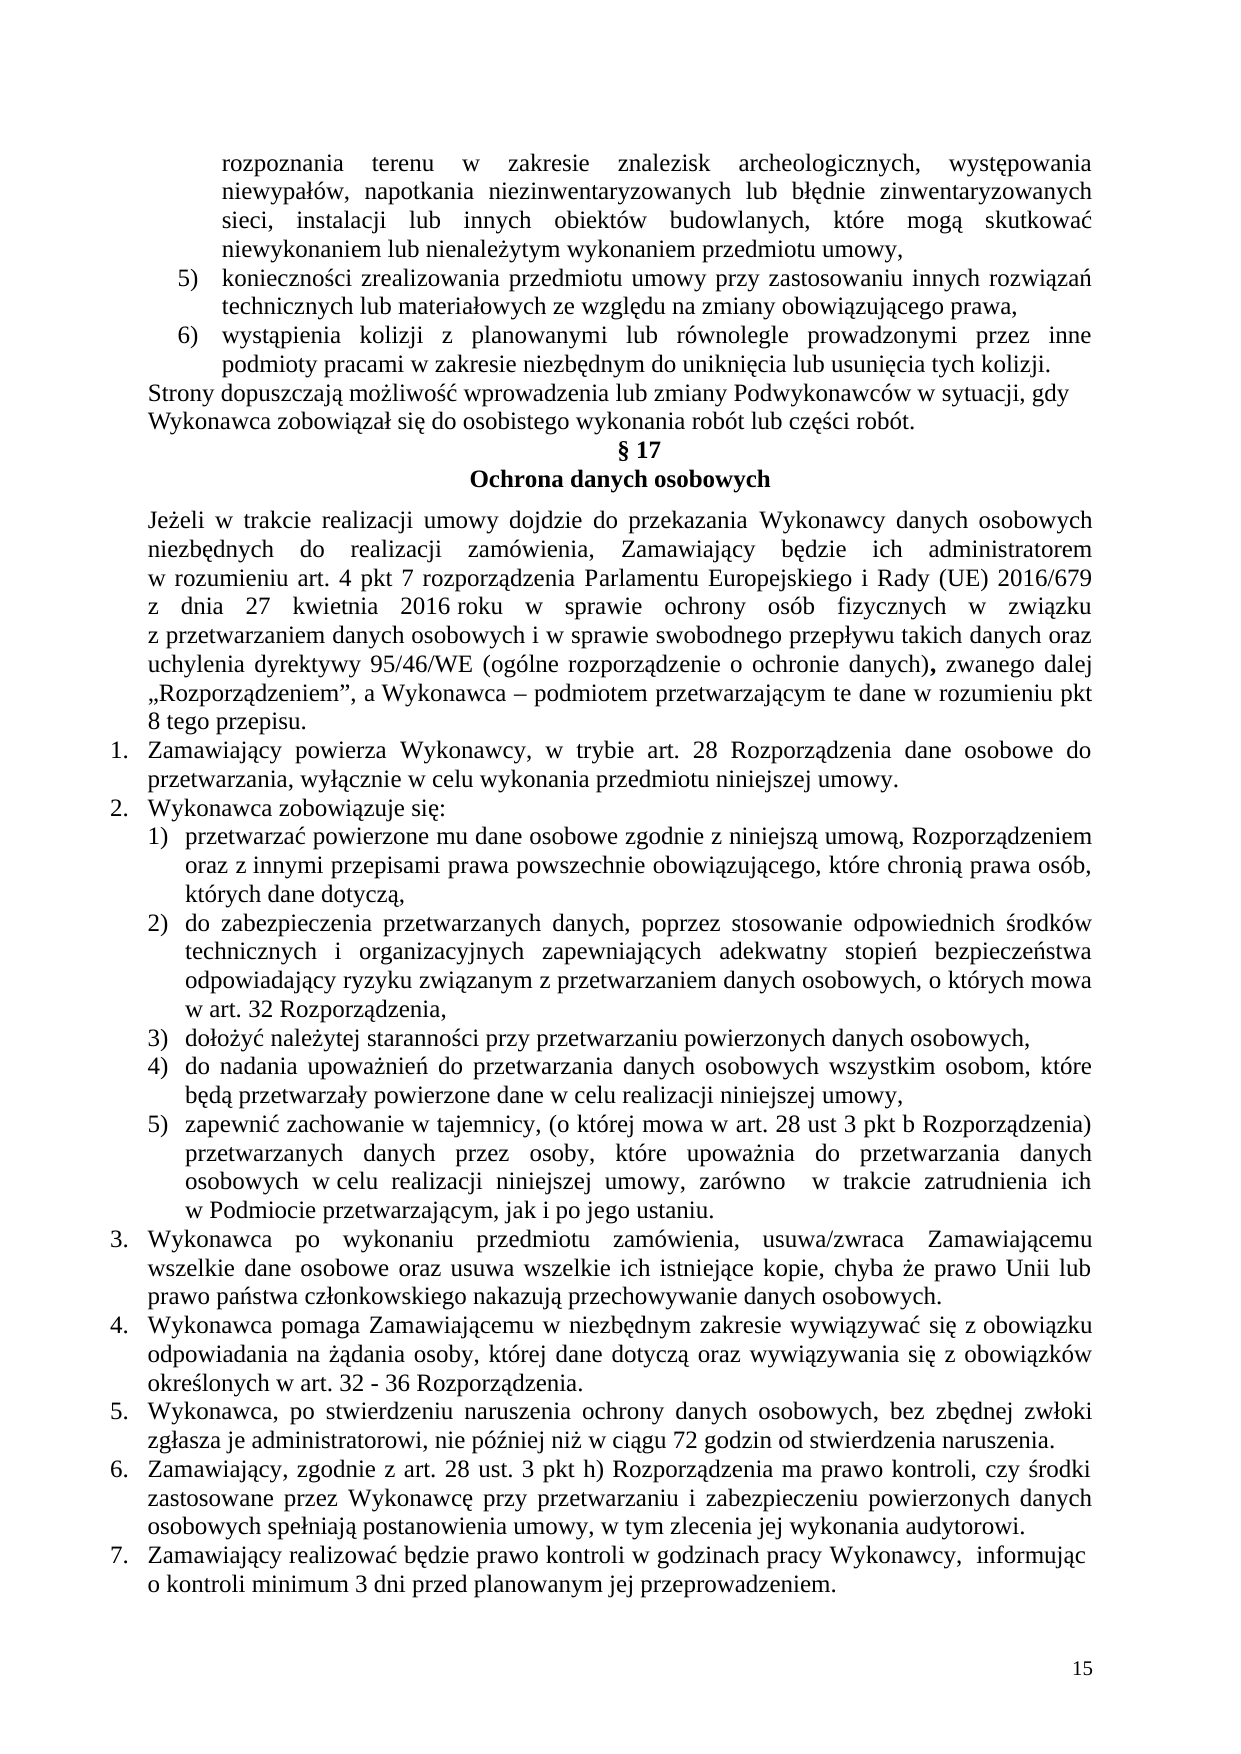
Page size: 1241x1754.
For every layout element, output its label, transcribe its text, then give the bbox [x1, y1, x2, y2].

list Wykonawca, po stwierdzeniu naruszenia ochrony danych osobowych, bez zbędnej zwłoki zgłasza je administratorowi, nie później niż w ciągu 72 godzin od stwierdzenia naruszenia. [110, 1396, 1092, 1454]
list Wykonawca zobowiązuje się: [110, 793, 1092, 821]
list Zamawiający realizować będzie prawo kontroli w godzinach pracy Wykonawcy, informując o kontroli minimum 3 dni przed planowanym jej przeprowadzeniem. [110, 1540, 1092, 1598]
list przetwarzać powierzone mu dane osobowe zgodnie z niniejszą umową, Rozporządzeniem oraz z innymi przepisami prawa powszechnie obowiązującego, które chronią prawa osób, których dane dotyczą, [147, 821, 1092, 908]
text § 17 [185, 435, 1092, 464]
list Wykonawca pomaga Zamawiającemu w niezbędnym zakresie wywiązywać się z obowiązku odpowiadania na żądania osoby, której dane dotyczą oraz wywiązywania się z obowiązków określonych w art. 32 - 36 Rozporządzenia. [110, 1310, 1092, 1396]
list Wykonawca po wykonaniu przedmiotu zamówienia, usuwa/zwraca Zamawiającemu wszelkie dane osobowe oraz usuwa wszelkie ich istniejące kopie, chyba że prawo Unii lub prawo państwa członkowskiego nakazują przechowywanie danych osobowych. [110, 1224, 1092, 1310]
list dołożyć należytej staranności przy przetwarzaniu powierzonych danych osobowych, [147, 1023, 1092, 1051]
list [177, 148, 1092, 263]
text Strony dopuszczają możliwość wprowadzenia lub zmiany Podwykonawców w sytuacji, gdy Wykonawca zobowiązał się do osobistego wykonania robót lub części robót. [148, 378, 1092, 435]
list Zamawiający, zgodnie z art. 28 ust. 3 pkt h) Rozporządzenia ma prawo kontroli, czy środki zastosowane przez Wykonawcę przy przetwarzaniu i zabezpieczeniu powierzonych danych osobowych spełniają postanowienia umowy, w tym zlecenia jej wykonania audytorowi. [110, 1454, 1092, 1540]
list Zamawiający powierza Wykonawcy, w trybie art. 28 Rozporządzenia dane osobowe do przetwarzania, wyłącznie w celu wykonania przedmiotu niniejszej umowy. [110, 735, 1092, 793]
list do nadania upoważnień do przetwarzania danych osobowych wszystkim osobom, które będą przetwarzały powierzone dane w celu realizacji niniejszej umowy, [147, 1051, 1092, 1109]
list wystąpienia kolizji z planowanymi lub równolegle prowadzonymi przez inne podmioty pracami w zakresie niezbędnym do uniknięcia lub usunięcia tych kolizji. [177, 320, 1092, 378]
text Jeżeli w trakcie realizacji umowy dojdzie do przekazania Wykonawcy danych osobowych niezbędnych do realizacji zamówienia, Zamawiający będzie ich administratorem w rozumieniu art. 4 pkt 7 rozporządzenia Parlamentu Europejskiego i Rady (UE) 2016/679 z dnia 27 kwietnia 2016 roku w sprawie ochrony osób fizycznych w związku z przetwarzaniem danych osobowych i w sprawie swobodnego przepływu takich danych oraz uchylenia dyrektywy 95/46/WE (ogólne rozporządzenie o ochronie danych), zwanego dalej „Rozporządzeniem”, a Wykonawca – podmiotem przetwarzającym te dane w rozumieniu pkt 8 tego przepisu. [148, 505, 1092, 735]
list zapewnić zachowanie w tajemnicy, (o której mowa w art. 28 ust 3 pkt b Rozporządzenia) przetwarzanych danych przez osoby, które upoważnia do przetwarzania danych osobowych w celu realizacji niniejszej umowy, zarówno w trakcie zatrudnienia ich w Podmiocie przetwarzającym, jak i po jego ustaniu. [147, 1109, 1092, 1224]
text Ochrona danych osobowych [148, 464, 1092, 493]
list do zabezpieczenia przetwarzanych danych, poprzez stosowanie odpowiednich środków technicznych i organizacyjnych zapewniających adekwatny stopień bezpieczeństwa odpowiadający ryzyku związanym z przetwarzaniem danych osobowych, o których mowa w art. 32 Rozporządzenia, [147, 908, 1092, 1023]
list konieczności zrealizowania przedmiotu umowy przy zastosowaniu innych rozwiązań technicznych lub materiałowych ze względu na zmiany obowiązującego prawa, [177, 263, 1092, 320]
